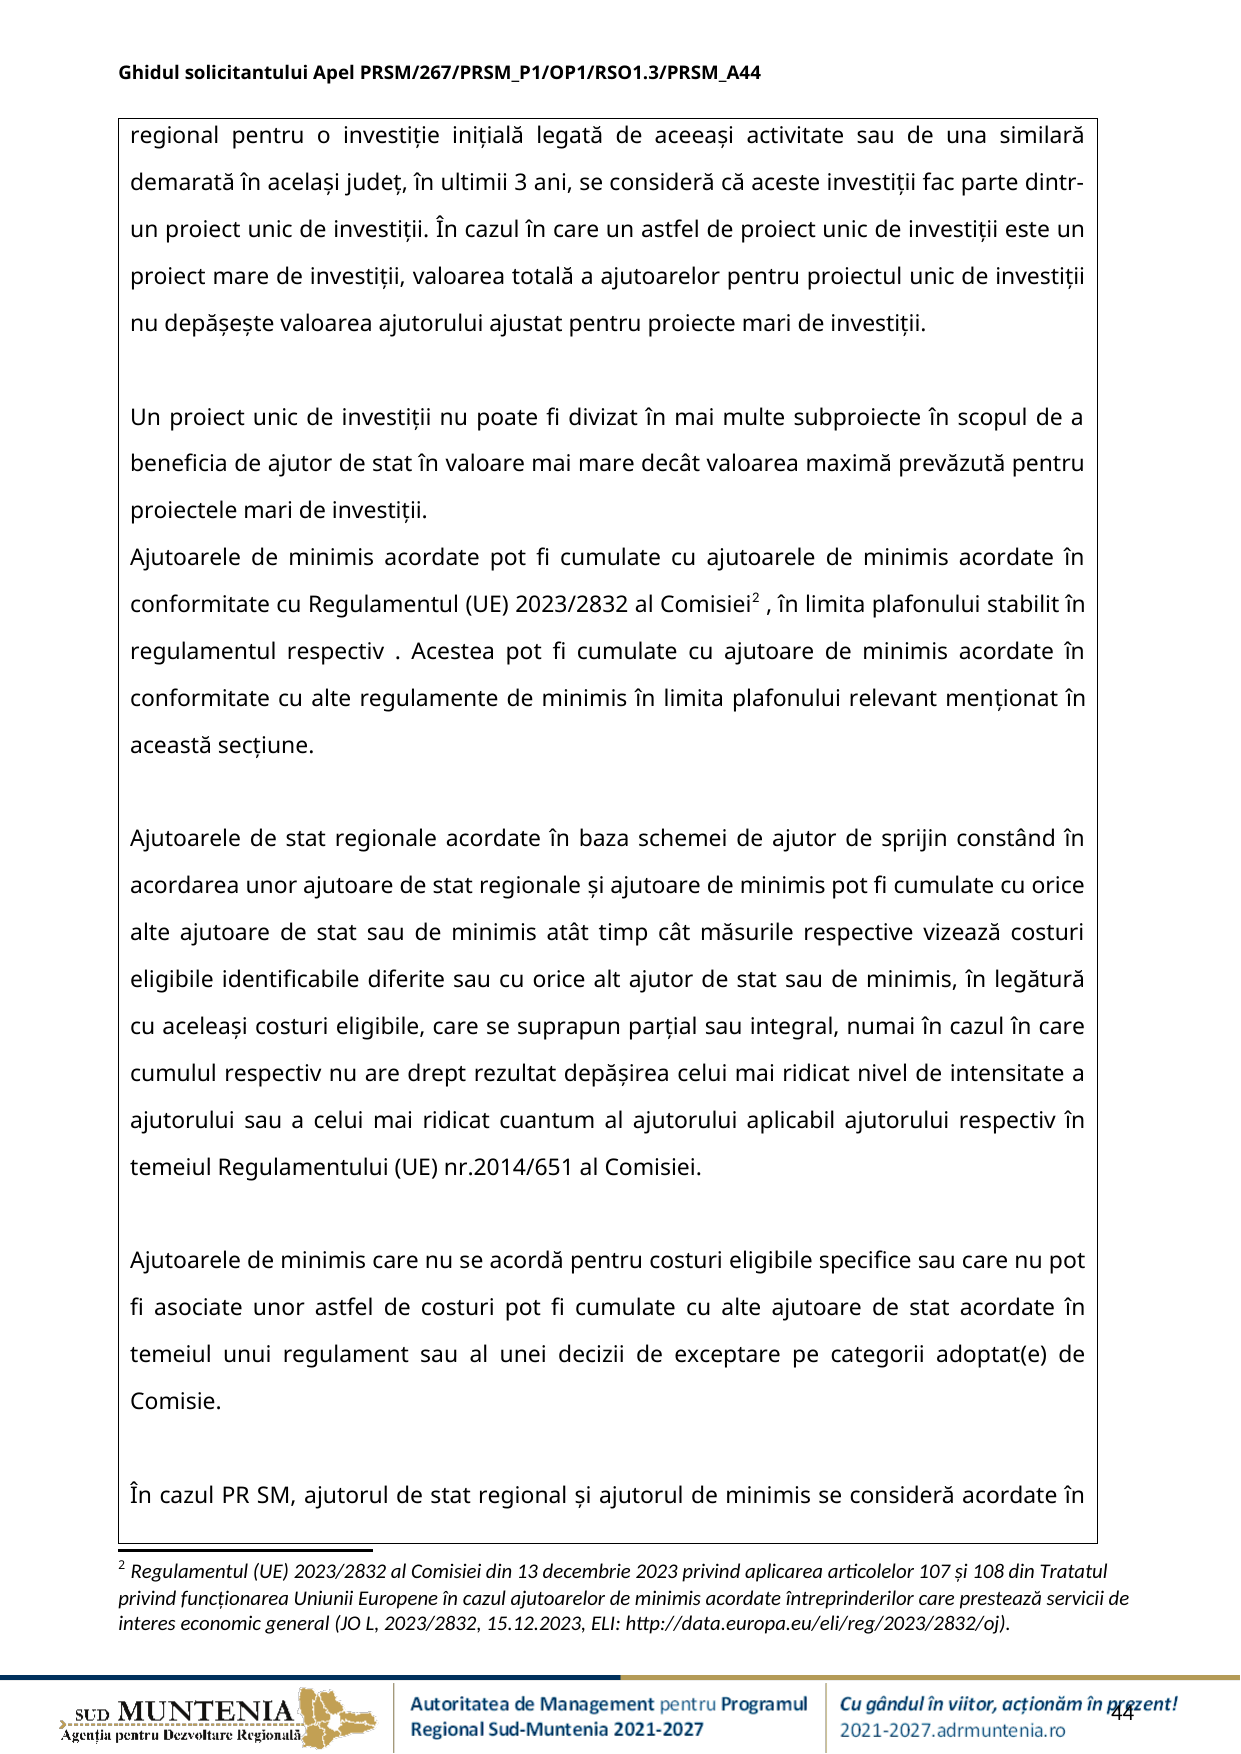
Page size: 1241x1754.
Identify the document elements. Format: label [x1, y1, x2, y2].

table_header [119, 119, 1097, 1543]
picture [0, 1675, 1241, 1754]
